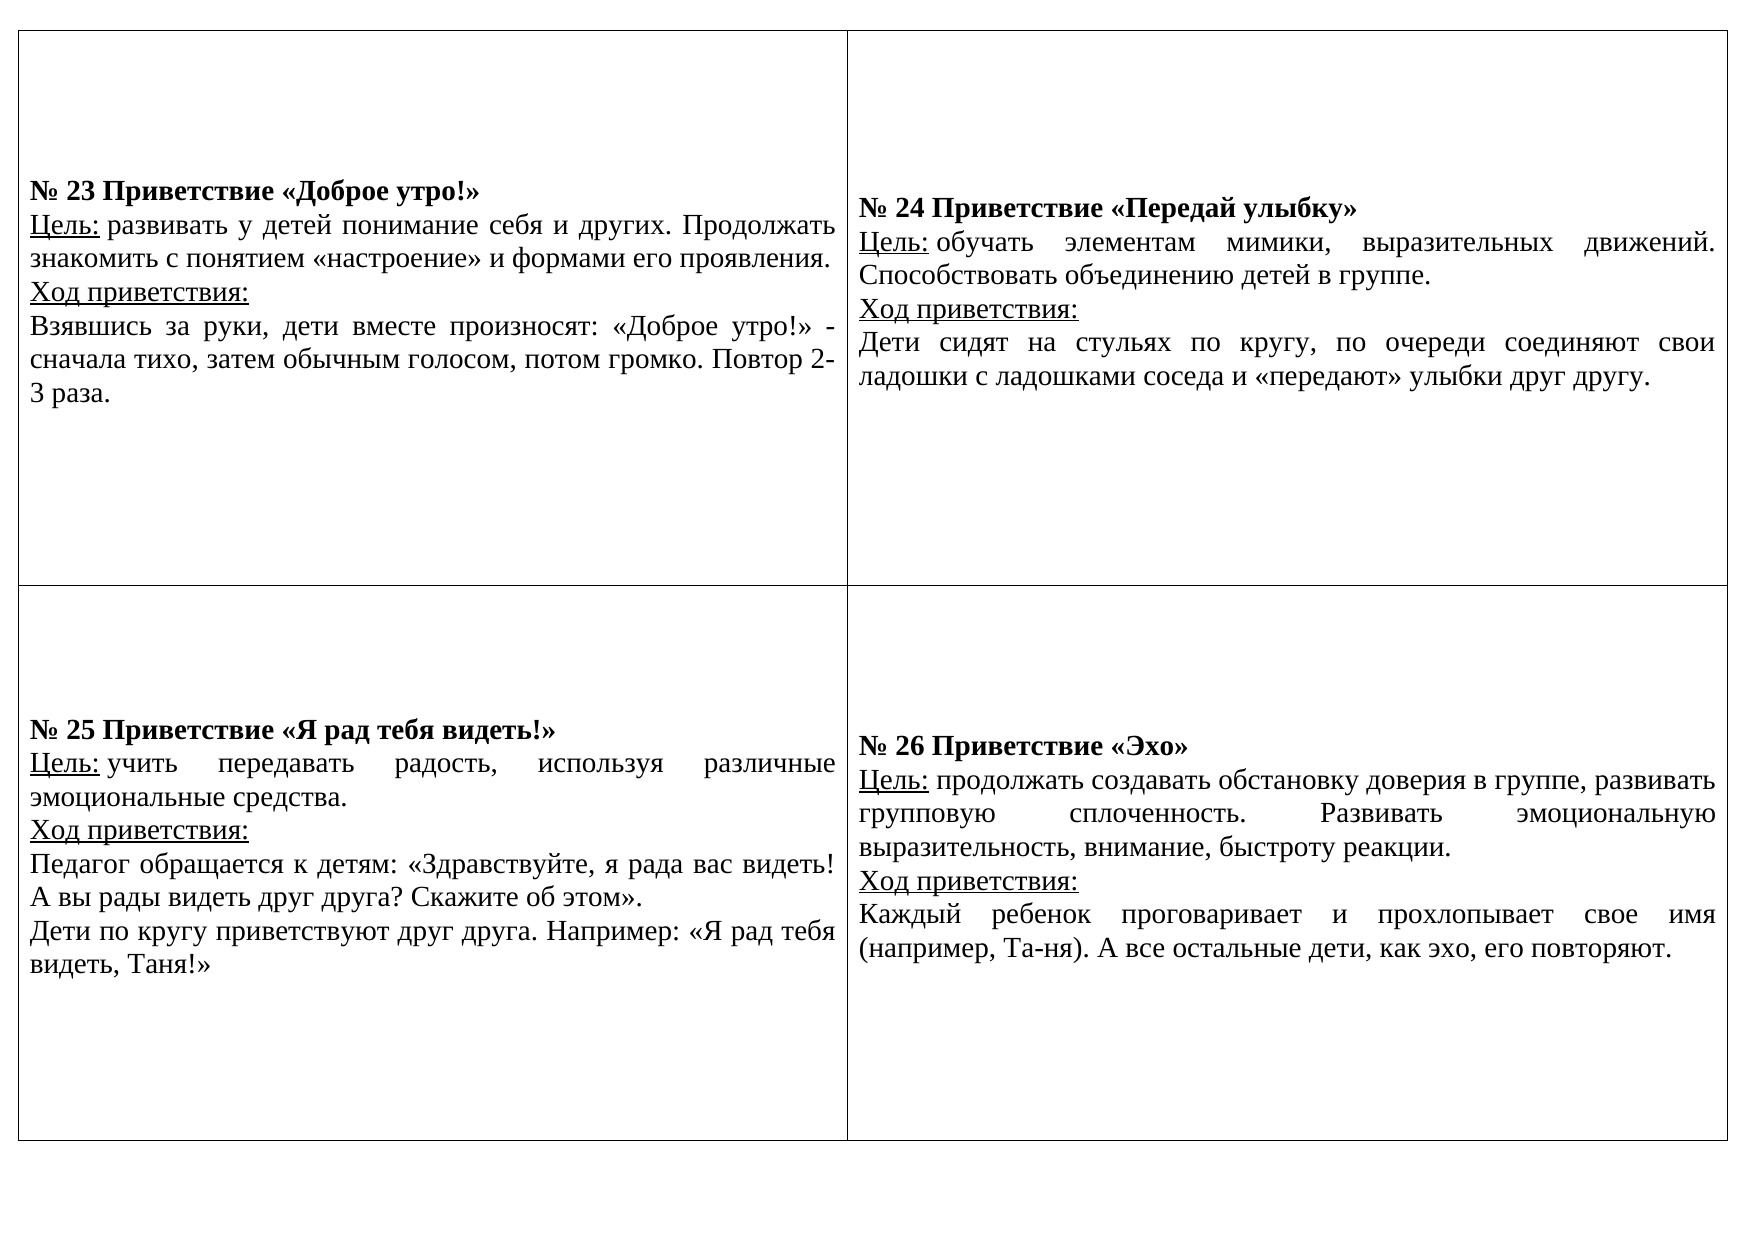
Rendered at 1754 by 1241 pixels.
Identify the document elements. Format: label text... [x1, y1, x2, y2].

table_cell № 25 Приветствие «Я рад тебя видеть!» Цель: учить передавать радость, используя различные эмоциональные средства. Ход приветствия: Педагог обращается к детям: «Здравствуйте, я рада вас видеть! А вы рады видеть друг друга? Скажите об этом». Дети по кругу приветствуют друг друга. Например: «Я рад тебя видеть, Таня!» [19, 586, 847, 1140]
table_cell № 23 Приветствие «Доброе утро!» Цель: развивать у детей понимание себя и других. Продолжать знакомить с понятием «настроение» и формами его проявления. Ход приветствия: Взявшись за руки, дети вместе произносят: «Доброе утро!» - сначала тихо, затем обычным голосом, потом громко. Повтор 2-3 раза. [19, 31, 847, 585]
table_cell № 26 Приветствие «Эхо» Цель: продолжать создавать обстановку доверия в группе, развивать групповую сплоченность. Развивать эмоциональную выразительность, внимание, быстроту реакции. Ход приветствия: Каждый ребенок проговаривает и прохлопывает свое имя (например, Та-ня). А все остальные дети, как эхо, его повторяют. [848, 586, 1727, 1140]
table_cell № 24 Приветствие «Передай улыбку» Цель: обучать элементам мимики, выразительных движений. Способствовать объединению детей в группе. Ход приветствия: Дети сидят на стульях по кругу, по очереди соединяют свои ладошки с ладошками соседа и «передают» улыбки друг другу. [848, 31, 1727, 585]
